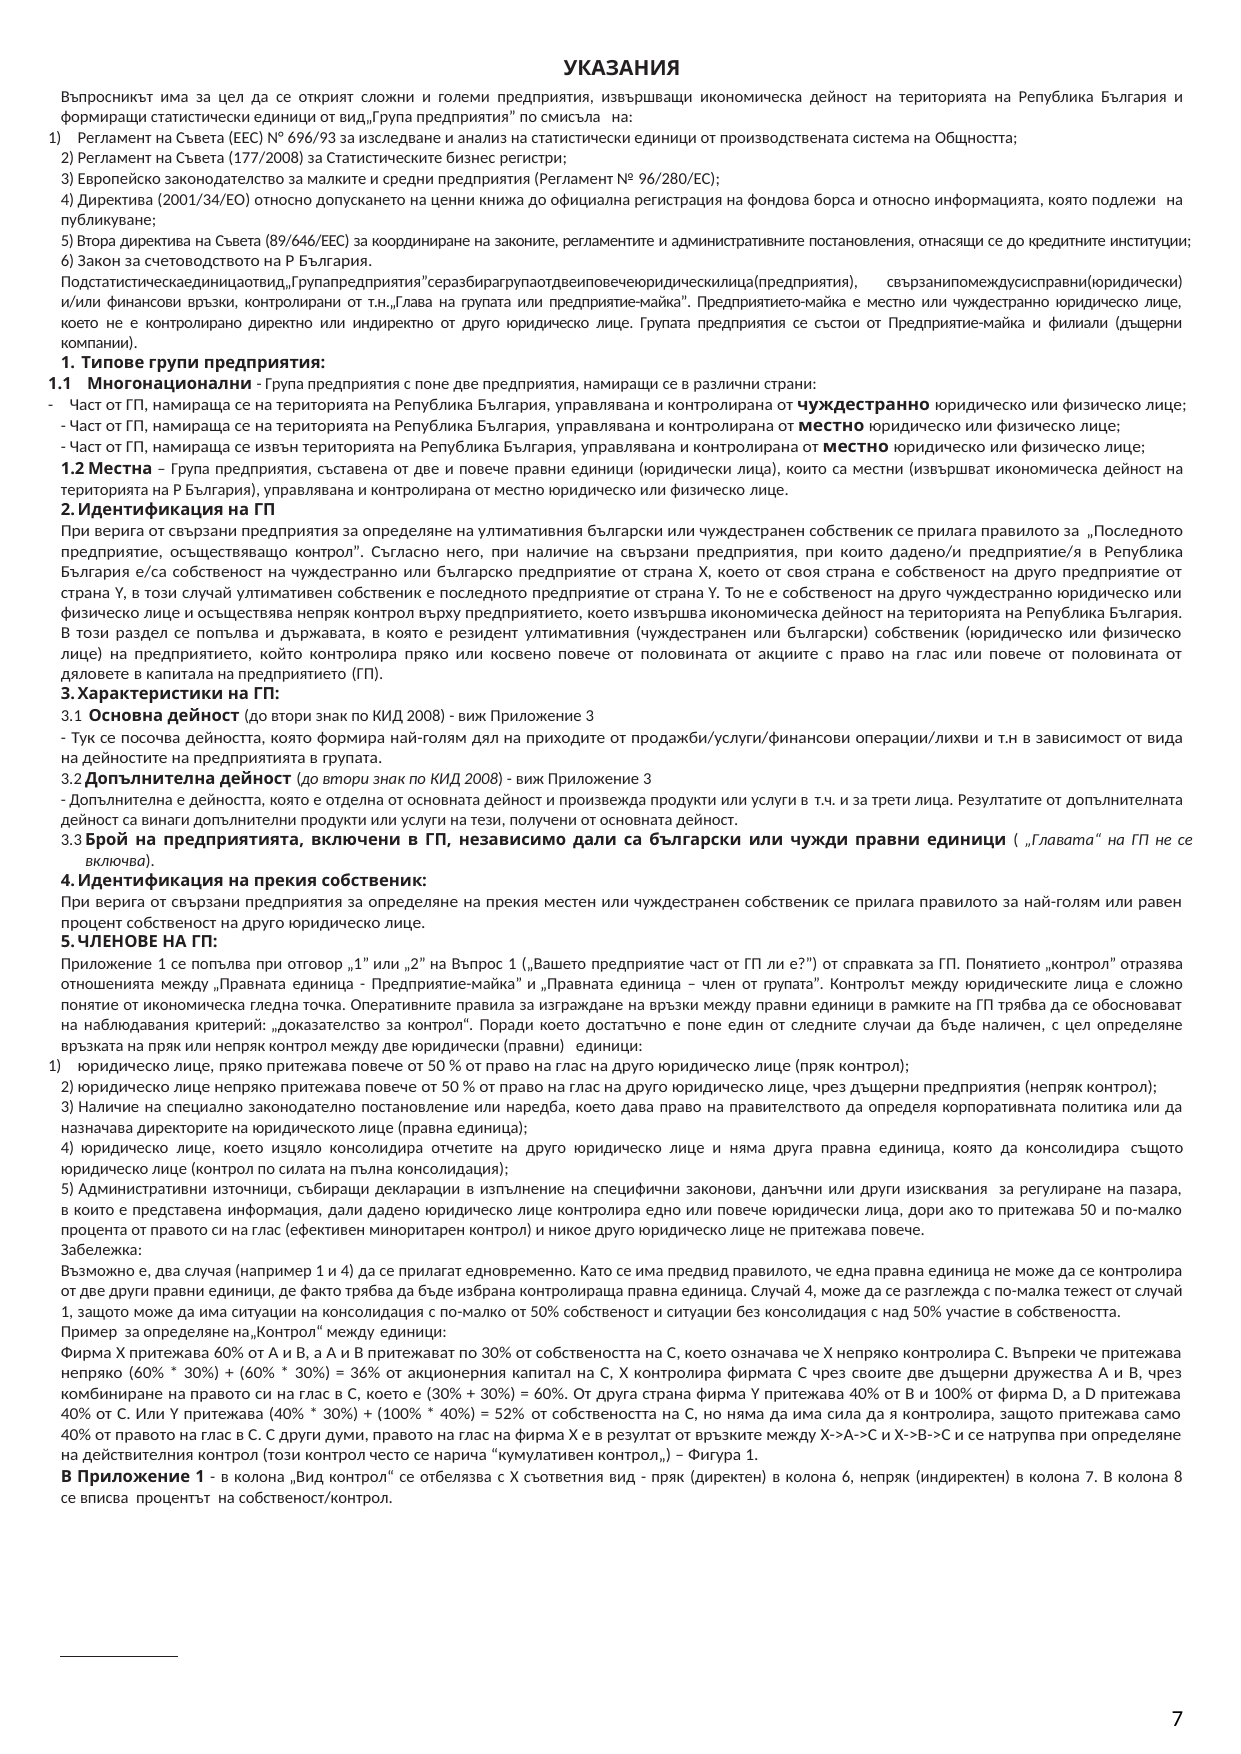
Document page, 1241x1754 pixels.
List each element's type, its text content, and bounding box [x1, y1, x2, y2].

list Част от ГП, намираща се на територията на Република България, управлявана и контролирана от местно юридическо или физическо лице; [61, 415, 1194, 436]
text При верига от свързани предприятия за определяне на ултимативния български или чуждестранен собственик се прилага правилото за „Последното предприятие, осъществяващо контрол”. Съгласно него, при наличие на свързани предприятия, при които дадено/и предприятие/я в Република България е/са собственост на чуждестранно или българско предприятие от страна Х, което от своя страна е собственост на друго предприятие от страна Y, в този случай ултимативен собственик е последното предприятие от страна Y. То не е собственост на друго чуждестранно юридическо или физическо лице и осъществява непряк контрол върху предприятието, което извършва икономическа дейност на територията на Република България. [61, 521, 1183, 623]
list юридическо лице непряко притежава повече от 50 % от право на глас на друго юридическо лице, чрез дъщерни предприятия (непряк контрол); [61, 1076, 1194, 1096]
list Европейско законодателство за малките и средни предприятия (Регламент № 96/280/EC); [61, 168, 1194, 189]
list Допълнителна е дейността, която е отделна от основната дейност и произвежда продукти или услуги в т.ч. и за трети лица. Резултатите от допълнителната дейност са винаги допълнителни продукти или услуги на тези, получени от основната дейност. [61, 789, 1183, 829]
list Многонационални - Група предприятия с поне две предприятия, намиращи се в различни страни: [48, 373, 1194, 394]
text При верига от свързани предприятия за определяне на прекия местен или чуждестранен собственик се прилага правилото за най-голям или равен процент собственост на друго юридическо лице. [61, 891, 1183, 932]
text Пример за определяне на„Контрол“ между единици: [61, 1322, 1194, 1342]
list Директива (2001/34/EO) относно допускането на ценни книжа до официална регистрация на фондова борса и относно информацията, която подлежи на публикуване; [61, 189, 1183, 230]
list Наличие на специално законодателно постановление или наредба, което дава право на правителството да определя корпоративната политика или да назначава директорите на юридическото лице (правна единица); [61, 1097, 1183, 1137]
text В Приложение 1 - в колона „Вид контрол“ се отбелязва с X съответния вид - пряк (директен) в колона 6, непряк (индиректен) в колона 7. В колона 8 се вписва процентът на собственост/контрол. [61, 1465, 1183, 1508]
list Характеристики на ГП: [61, 684, 1194, 703]
list Местна – Група предприятия, съставена от две и повече правни единици (юридически лица), които са местни (извършват икономическа дейност на територията на Р България), управлявана и контролирана от местно юридическо или физическо лице. [61, 457, 1183, 500]
list Част от ГП, намираща се на територията на Република България, управлявана и контролирана от чуждестранно юридическо или физическо лице; [48, 394, 1194, 415]
text Подстатистическаединицаотвид„Групапредприятия”серазбирагрупаотдвеиповечеюридическилица(предприятия), свързанипомеждусисправни(юридически) и/или финансови връзки, контролирани от т.н.„Глава на групата или предприятие-майка”. Предприятието-майка е местно или чуждестранно юридическо лице, което не е контролирано директно или индиректно от друго юридическо лице. Групата предприятия се състои от Предприятие-майка и филиали (дъщерни компании). [61, 271, 1183, 353]
list Идентификация на прекия собственик: [61, 870, 1194, 890]
text Фирма X притежава 60% от A и B, а A и B притежават по 30% от собствеността на C, което означава че X непряко контролира C. Въпреки че притежава непряко (60% * 30%) + (60% * 30%) = 36% от акционерния капитал на C, X контролира фирмата C чрез своите две дъщерни дружества А и B, чрез комбиниране на правото си на глас в C, което е (30% + 30%) = 60%. От друга страна фирма Y притежава 40% от B и 100% от фирма D, а D притежава 40% от C. Или Y притежава (40% * 30%) + (100% * 40%) = 52% от собствеността на C, но няма да има сила да я контролира, защото притежава само 40% от правото на глас в C. С други думи, правото на глас на фирма X e в резултат от връзките между X->A->C и X->B->C и се натрупва при определяне на действителния контрол (този контрол често се нарича “кумулативен контрол„) – Фигура 1. [61, 1342, 1183, 1465]
list Типове групи предприятия: [61, 353, 1194, 373]
subtitle УКАЗАНИЯ [235, 53, 1008, 82]
list Част от ГП, намираща се извън територията на Република България, управлявана и контролирана от местно юридическо или физическо лице; [61, 436, 1194, 457]
text Въпросникът има за цел да се открият сложни и големи предприятия, извършващи икономическа дейност на територията на Република България и формиращи статистически единици от вид„Група предприятия” по смисъла на: [61, 86, 1183, 127]
list ЧЛЕНОВЕ НА ГП: [61, 932, 1194, 952]
list Тук се посочва дейността, която формира най-голям дял на приходите от продажби/услуги/финансови операции/лихви и т.н в зависимост от вида на дейностите на предприятията в групата. [61, 727, 1183, 768]
text Възможно е, два случая (например 1 и 4) да се прилагат едновременно. Като се има предвид правилото, че една правна единица не може да се контролира от две други правни единици, де факто трябва да бъде избрана контролираща правна единица. Случай 4, може да се разглежда с по-малка тежест от случай 1, защото може да има ситуации на консолидация с по-малко от 50% собственост и ситуации без консолидация с над 50% участие в собствеността. [61, 1260, 1183, 1321]
list Регламент на Съвета (EEC) N° 696/93 за изследване и анализ на статистически единици от производствената система на Общността; [48, 127, 1194, 147]
list Регламент на Съвета (177/2008) за Статистическите бизнес регистри; [61, 148, 1194, 168]
list Основна дейност (до втори знак по КИД 2008) - виж Приложение 3 [61, 704, 1194, 727]
list Втора директива на Съвета (89/646/EEC) за координиране на законите, регламентите и административните постановления, отнасящи се до кредитните институции; [61, 230, 1194, 250]
list юридическо лице, пряко притежава повече от 50 % от право на глас на друго юридическо лице (пряк контрол); [48, 1055, 1194, 1076]
list Допълнителна дейност (до втори знак по КИД 2008) - виж Приложение 3 [61, 768, 1194, 788]
list юридическо лице, което изцяло консолидира отчетите на друго юридическо лице и няма друга правна единица, която да консолидира същото юридическо лице (контрол по силата на пълна консолидация); [61, 1137, 1183, 1178]
list Административни източници, събиращи декларации в изпълнение на специфични законови, данъчни или други изисквания за регулиране на пазара, в които е представена информация, дали дадено юридическо лице контролира едно или повече юридически лица, дори ако то притежава 50 и по-малко процента от правото си на глас (ефективен миноритарен контрол) и никое друго юридическо лице не притежава повече. [61, 1178, 1183, 1239]
list Брой на предприятията, включени в ГП, независимо дали са български или чужди правни единици ( „Главата“ на ГП не се включва). [61, 829, 1194, 870]
text В този раздел се попълва и държавата, в която е резидент ултимативния (чуждестранен или български) собственик (юридическо или физическо лице) на предприятието, който контролира пряко или косвено повече от половината от акциите с право на глас или повече от половината от дяловете в капитала на предприятието (ГП). [61, 623, 1183, 684]
list Закон за счетоводството на Р България. [61, 251, 1194, 271]
text Забележка: [61, 1239, 1194, 1260]
list Идентификация на ГП [61, 500, 1194, 519]
text Приложение 1 се попълва при отговор „1” или „2” на Въпрос 1 („Вашето предприятие част от ГП ли е?”) от справката за ГП. Понятието „контрол” отразява отношенията между „Правната единица - Предприятие-майка” и „Правната единица – член от групата”. Контролът между юридическите лица е сложно понятие от икономическа гледна точка. Оперативните правила за изграждане на връзки между правни единици в рамките на ГП трябва да се обосновават на наблюдавания критерий: „доказателство за контрол“. Поради което достатъчно е поне един от следните случаи да бъде наличен, с цел определяне връзката на пряк или непряк контрол между две юридически (правни) единици: [61, 953, 1183, 1055]
